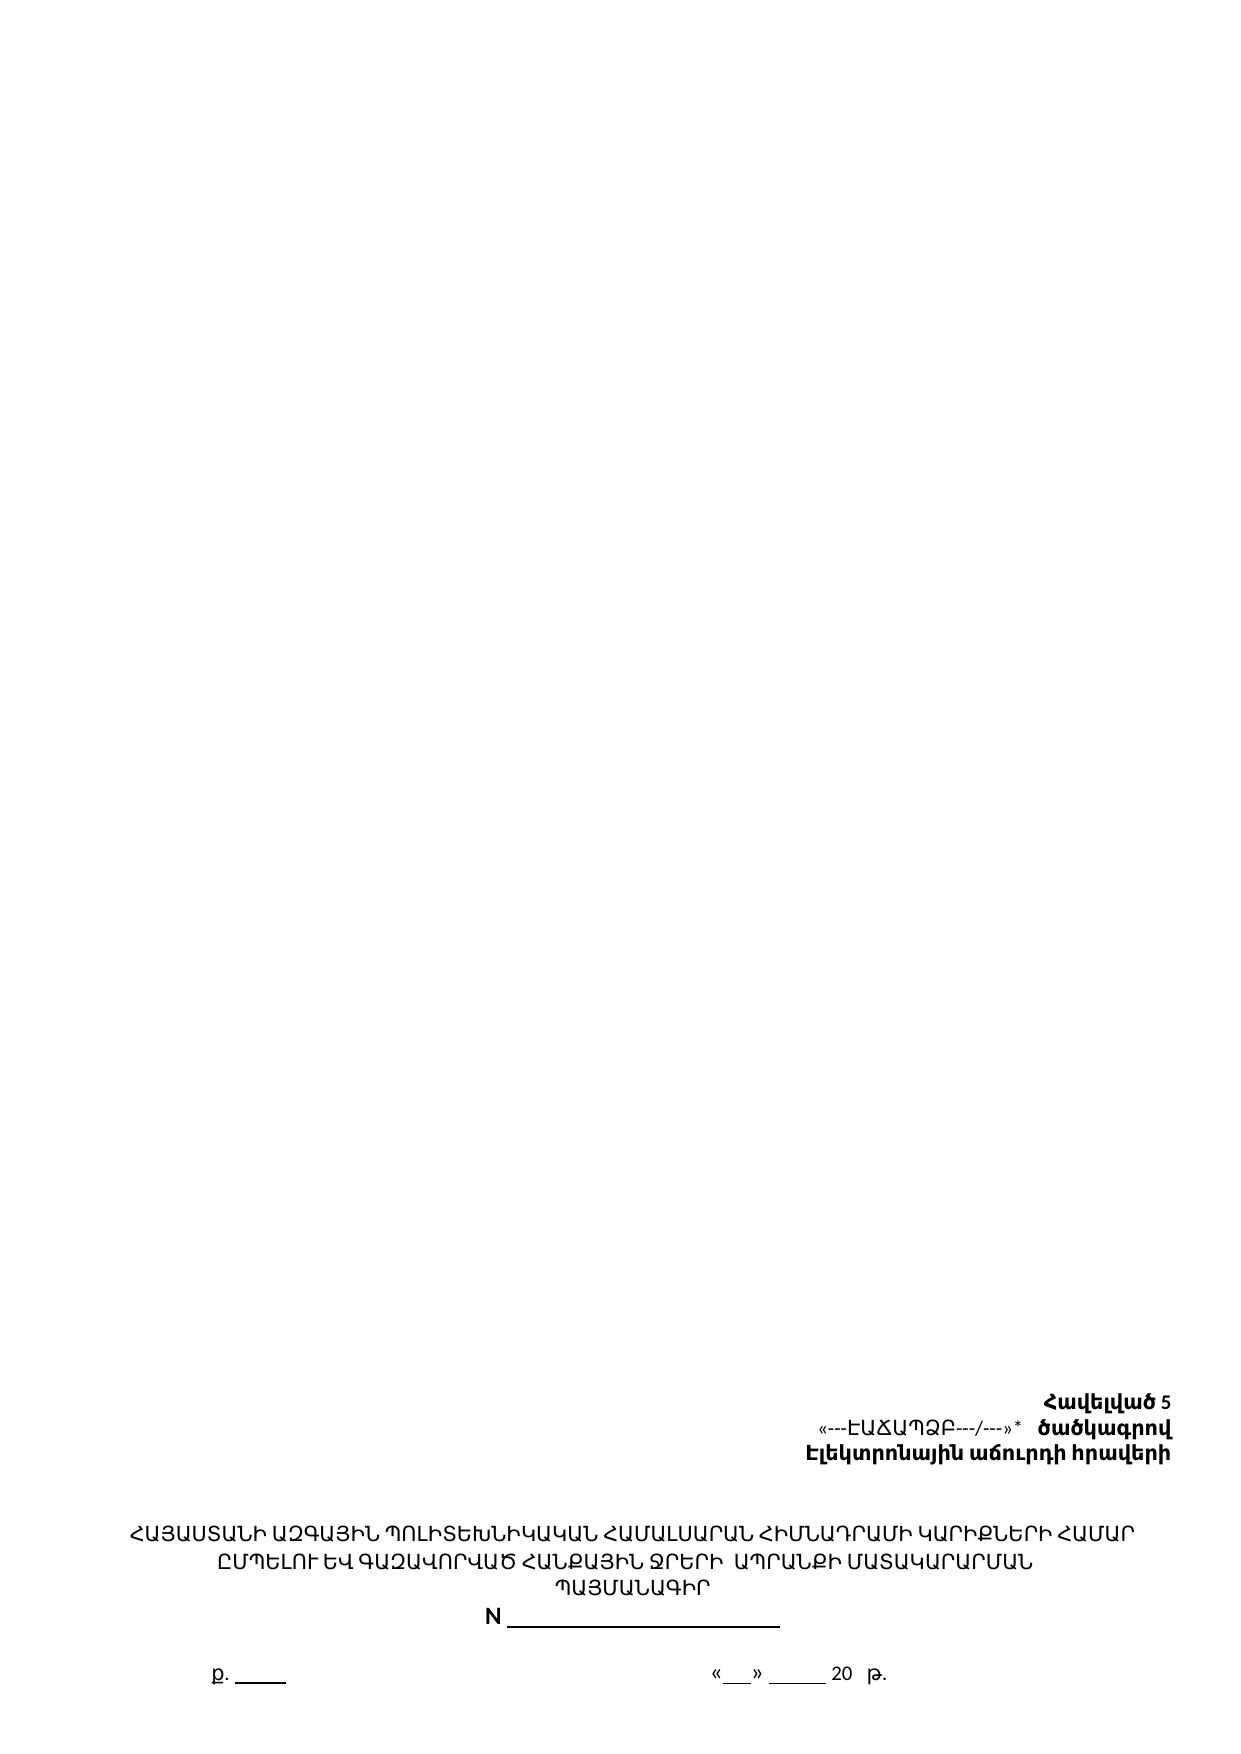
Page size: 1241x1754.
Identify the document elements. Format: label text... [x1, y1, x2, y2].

text ք. « » 20 թ. [94, 1656, 1171, 1687]
text ՊԱՅՄԱՆԱԳԻՐ [79, 1575, 1171, 1601]
text «---ԷԱՃԱՊՁԲ---/---»* ծածկագրով [94, 1415, 1171, 1440]
text Էլեկտրոնային աճուրդի հրավերի [94, 1440, 1171, 1466]
text N [79, 1601, 1171, 1631]
text ՀԱՅԱՍՏԱՆԻ ԱԶԳԱՅԻՆ ՊՈԼԻՏԵԽՆԻԿԱԿԱՆ ՀԱՄԱԼՍԱՐԱՆ ՀԻՄՆԱԴՐԱՄԻ ԿԱՐԻՔՆԵՐԻ ՀԱՄԱՐ ԸՄՊԵԼՈՒ ԵՎ ԳԱԶԱՎՈՐՎԱԾ ՀԱՆՔԱՅԻՆ ՋՐԵՐԻ ԱՊՐԱՆՔԻ ՄԱՏԱԿԱՐԱՐՄԱՆ [79, 1522, 1171, 1575]
text Հավելված 5 [94, 1389, 1171, 1415]
